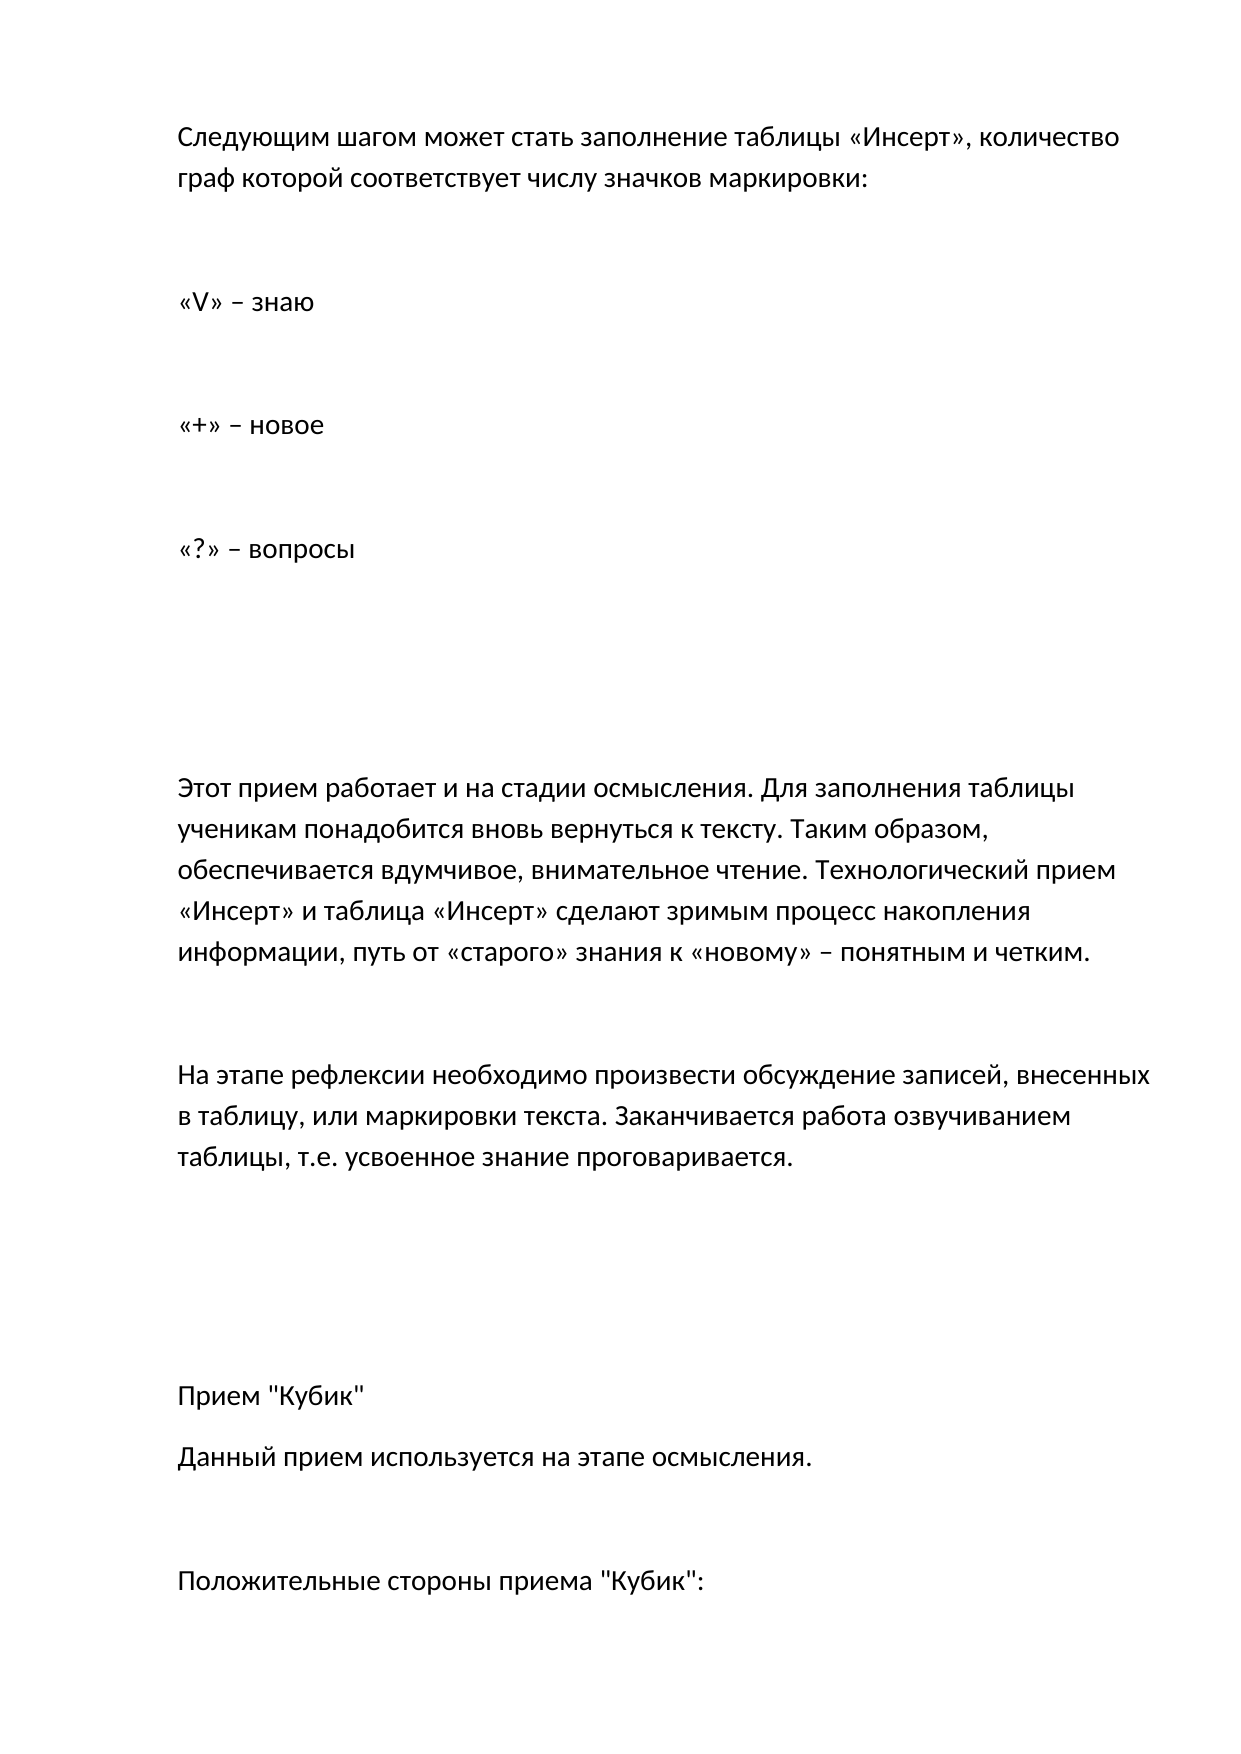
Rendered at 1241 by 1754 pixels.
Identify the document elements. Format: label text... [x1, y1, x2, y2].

text Данный прием используется на этапе осмысления. [177, 1438, 1152, 1474]
text «V» – знаю [177, 283, 1152, 318]
text «?» – вопросы [177, 530, 1152, 565]
text Этот прием работает и на стадии осмысления. Для заполнения таблицы ученикам понадобится вновь вернуться к тексту. Таким образом, обеспечивается вдумчивое, внимательное чтение. Технологический прием «Инсерт» и таблица «Инсерт» сделают зримым процесс накопления информации, путь от «старого» знания к «новому» – понятным и четким. [177, 769, 1152, 968]
text «+» – новое [177, 406, 1152, 442]
text Следующим шагом может стать заполнение таблицы «Инсерт», количество граф которой соответствует числу значков маркировки: [177, 118, 1152, 195]
text На этапе рефлексии необходимо произвести обсуждение записей, внесенных в таблицу, или маркировки текста. Заканчивается работа озвучиванием таблицы, т.е. усвоенное знание проговаривается. [177, 1056, 1152, 1174]
text Прием "Кубик" [177, 1377, 1152, 1412]
text Положительные стороны приема "Кубик": [177, 1562, 1152, 1598]
